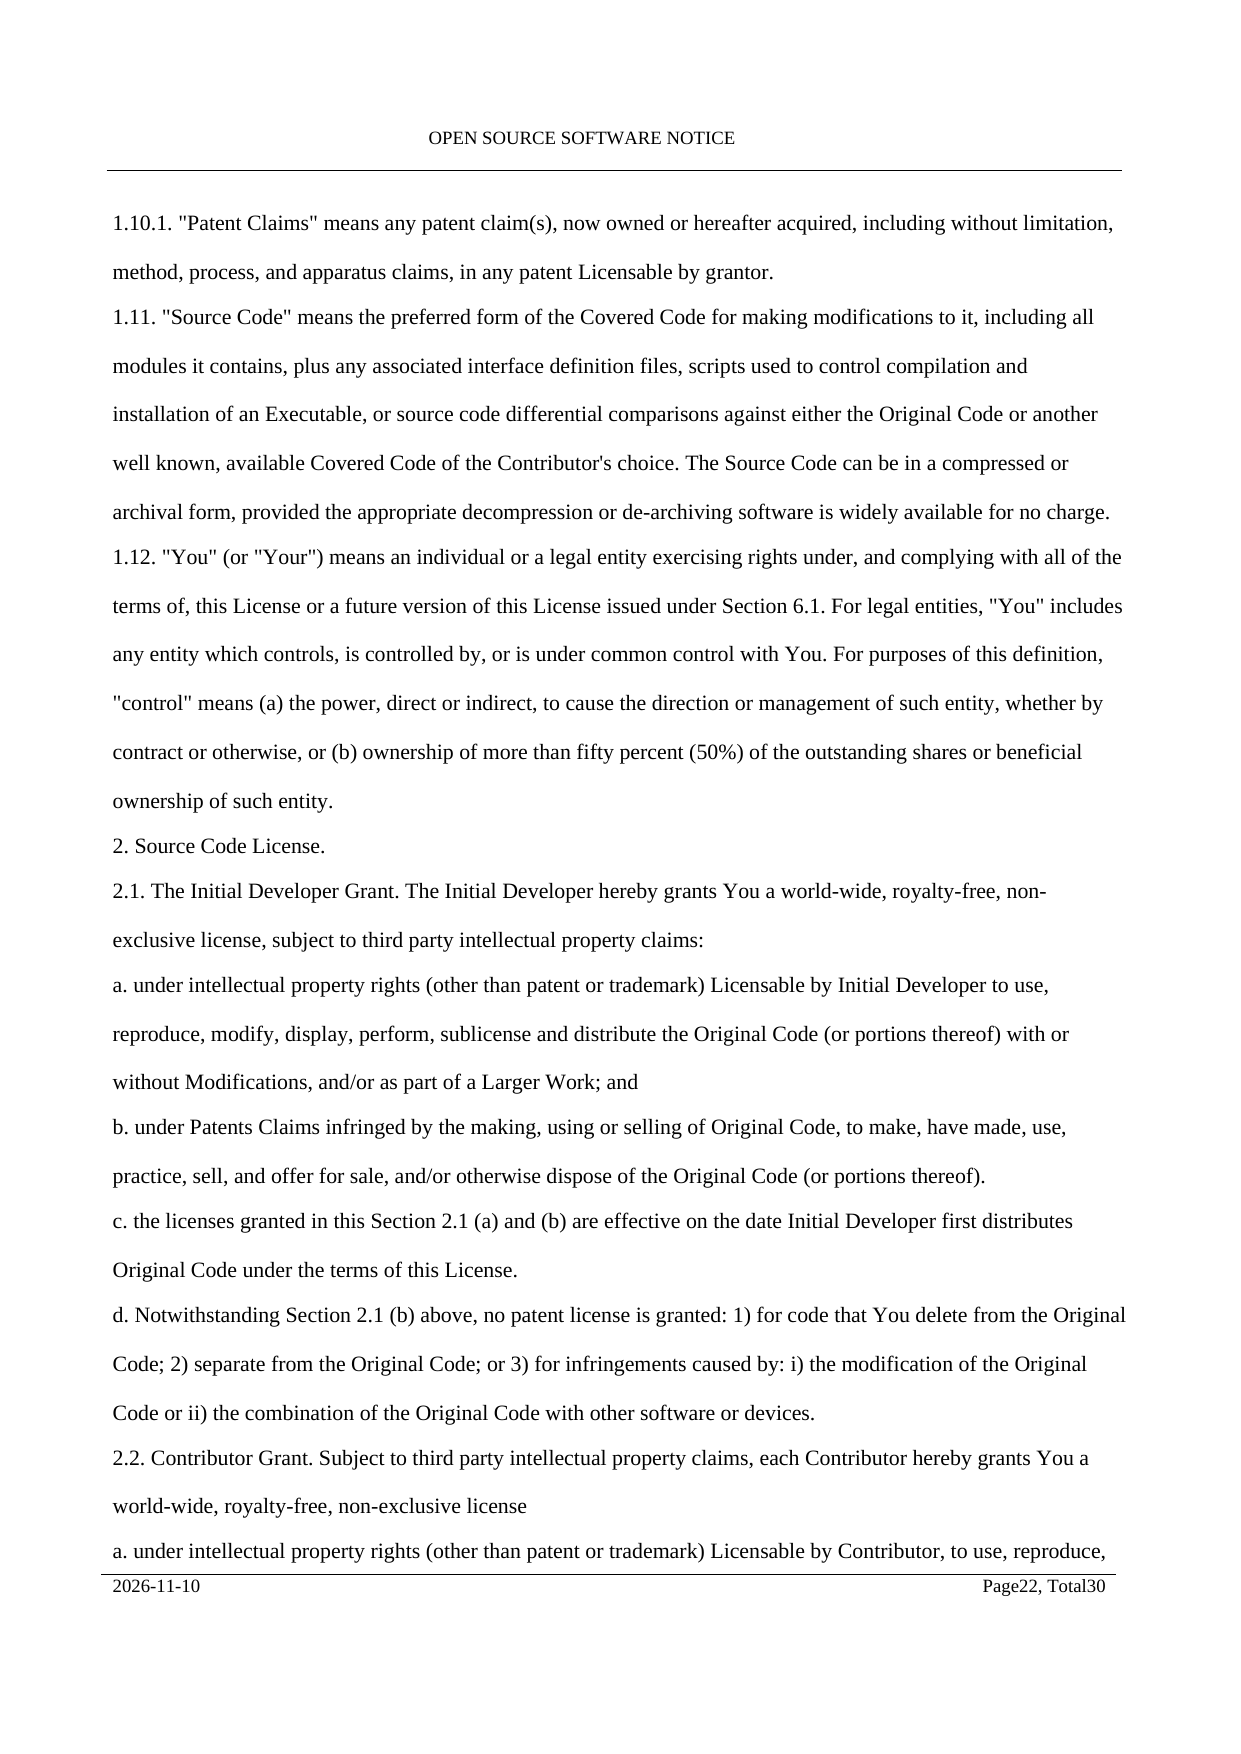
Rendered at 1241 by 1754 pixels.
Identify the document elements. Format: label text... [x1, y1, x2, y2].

text 1.11. "Source Code" means the preferred form of the Covered Code for making modifications to it, including all modules it contains, plus any associated interface definition files, scripts used to control compilation and installation of an Executable, or source code differential comparisons against either the Original Code or another well known, available Covered Code of the Contributor's choice. The Source Code can be in a compressed or archival form, provided the appropriate decompression or de-archiving software is widely available for no charge. [112, 300, 1128, 528]
text 2. Source Code License. [112, 829, 1128, 862]
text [112, 1535, 1128, 1567]
text 1.10.1. "Patent Claims" means any patent claim(s), now owned or hereafter acquired, including without limitation, method, process, and apparatus claims, in any patent Licensable by grantor. [112, 206, 1128, 288]
text d. Notwithstanding Section 2.1 (b) above, no patent license is granted: 1) for code that You delete from the Original Code; 2) separate from the Original Code; or 3) for infringements caused by: i) the modification of the Original Code or ii) the combination of the Original Code with other software or devices. [112, 1298, 1128, 1428]
text 2.1. The Initial Developer Grant. The Initial Developer hereby grants You a world-wide, royalty-free, non-exclusive license, subject to third party intellectual property claims: [112, 874, 1128, 956]
text 1.12. "You" (or "Your") means an individual or a legal entity exercising rights under, and complying with all of the terms of, this License or a future version of this License issued under Section 6.1. For legal entities, "You" includes any entity which controls, is controlled by, or is under common control with You. For purposes of this definition, "control" means (a) the power, direct or indirect, to cause the direction or management of such entity, whether by contract or otherwise, or (b) ownership of more than fifty percent (50%) of the outstanding shares or beneficial ownership of such entity. [112, 540, 1128, 817]
text a. under intellectual property rights (other than patent or trademark) Licensable by Initial Developer to use, reproduce, modify, display, perform, sublicense and distribute the Original Code (or portions thereof) with or without Modifications, and/or as part of a Larger Work; and [112, 968, 1128, 1098]
text b. under Patents Claims infringed by the making, using or selling of Original Code, to make, have made, use, practice, sell, and offer for sale, and/or otherwise dispose of the Original Code (or portions thereof). [112, 1111, 1128, 1192]
text 2.2. Contributor Grant. Subject to third party intellectual property claims, each Contributor hereby grants You a world-wide, royalty-free, non-exclusive license [112, 1441, 1128, 1522]
text c. the licenses granted in this Section 2.1 (a) and (b) are effective on the date Initial Developer first distributes Original Code under the terms of this License. [112, 1204, 1128, 1286]
